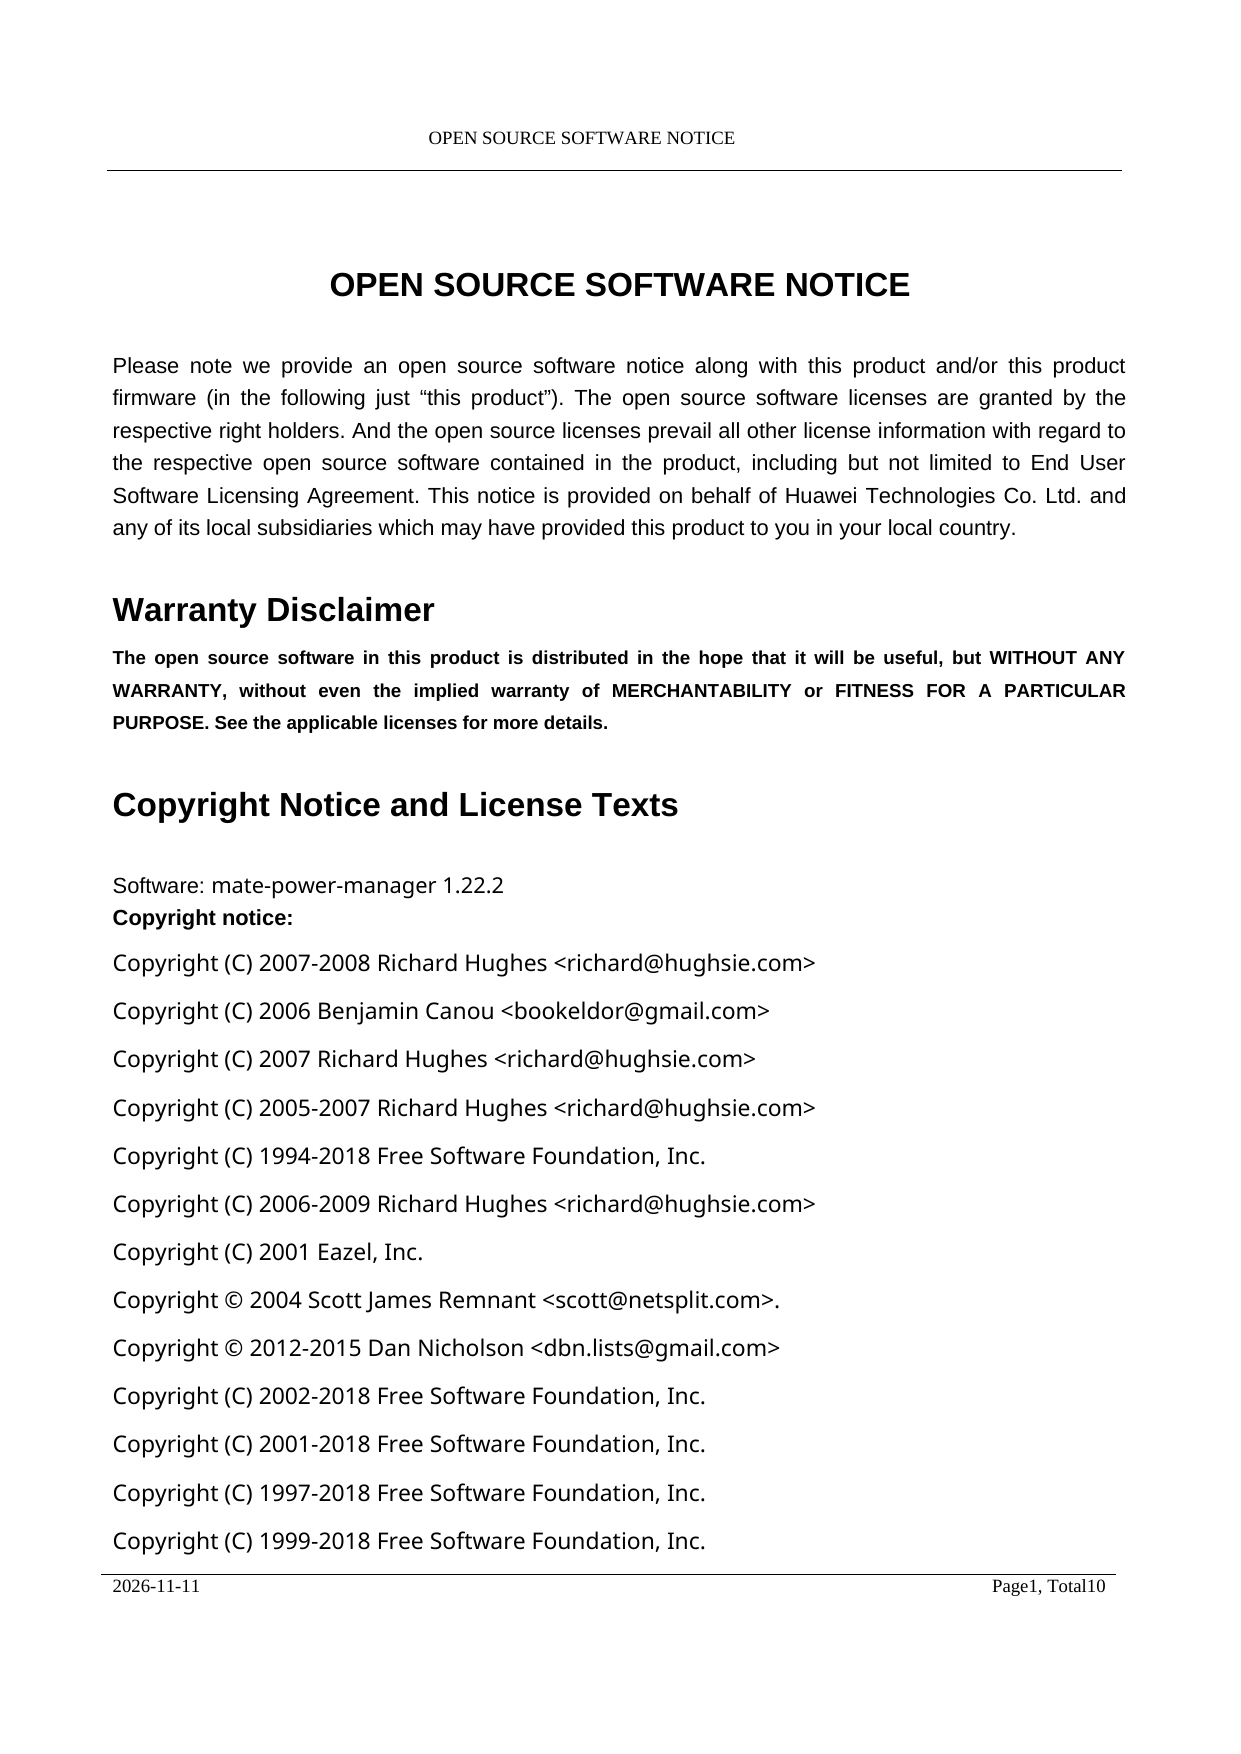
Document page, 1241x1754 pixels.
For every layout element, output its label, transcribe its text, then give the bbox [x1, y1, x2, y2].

text Copyright (C) 2007-2008 Richard Hughes <richard@hughsie.com> [112, 947, 1128, 979]
text Copyright (C) 2006 Benjamin Canou <bookeldor@gmail.com> [112, 995, 1128, 1027]
text Copyright notice: [112, 901, 1128, 934]
text Copyright © 2004 Scott James Remnant <scott@netsplit.com>. [112, 1283, 1128, 1316]
text Copyright (C) 2002-2018 Free Software Foundation, Inc. [112, 1380, 1128, 1412]
text Copyright (C) 2006-2009 Richard Hughes <richard@hughsie.com> [112, 1187, 1128, 1220]
text Copyright (C) 2005-2007 Richard Hughes <richard@hughsie.com> [112, 1091, 1128, 1123]
text OPEN SOURCE SOFTWARE NOTICE [112, 251, 1128, 316]
text Please note we provide an open source software notice along with this product and/or this product firmware (in the following just “this product”). The open source software licenses are granted by the respective right holders. And the open source licenses prevail all other license information with regard to the respective open source software contained in the product, including but not limited to End User Software Licensing Agreement. This notice is provided on behalf of Huawei Technologies Co. Ltd. and any of its local subsidiaries which may have provided this product to you in your local country. [112, 349, 1128, 544]
text Copyright (C) 2001-2018 Free Software Foundation, Inc. [112, 1428, 1128, 1460]
text Warranty Disclaimer [112, 576, 1128, 641]
text Copyright (C) 2001 Eazel, Inc. [112, 1235, 1128, 1268]
text Copyright (C) 1994-2018 Free Software Foundation, Inc. [112, 1139, 1128, 1172]
text Copyright (C) 1999-2018 Free Software Foundation, Inc. [112, 1524, 1128, 1557]
text Copyright (C) 2007 Richard Hughes <richard@hughsie.com> [112, 1043, 1128, 1075]
text Copyright © 2012-2015 Dan Nicholson <dbn.lists@gmail.com> [112, 1332, 1128, 1364]
text The open source software in this product is distributed in the hope that it will be useful, but WITHOUT ANY WARRANTY, without even the implied warranty of MERCHANTABILITY or FITNESS FOR A PARTICULAR PURPOSE. See the applicable licenses for more details. [112, 641, 1128, 739]
text Copyright (C) 1997-2018 Free Software Foundation, Inc. [112, 1476, 1128, 1508]
text Software: mate-power-manager 1.22.2 [112, 869, 1128, 901]
text Copyright Notice and License Texts [112, 771, 1128, 836]
